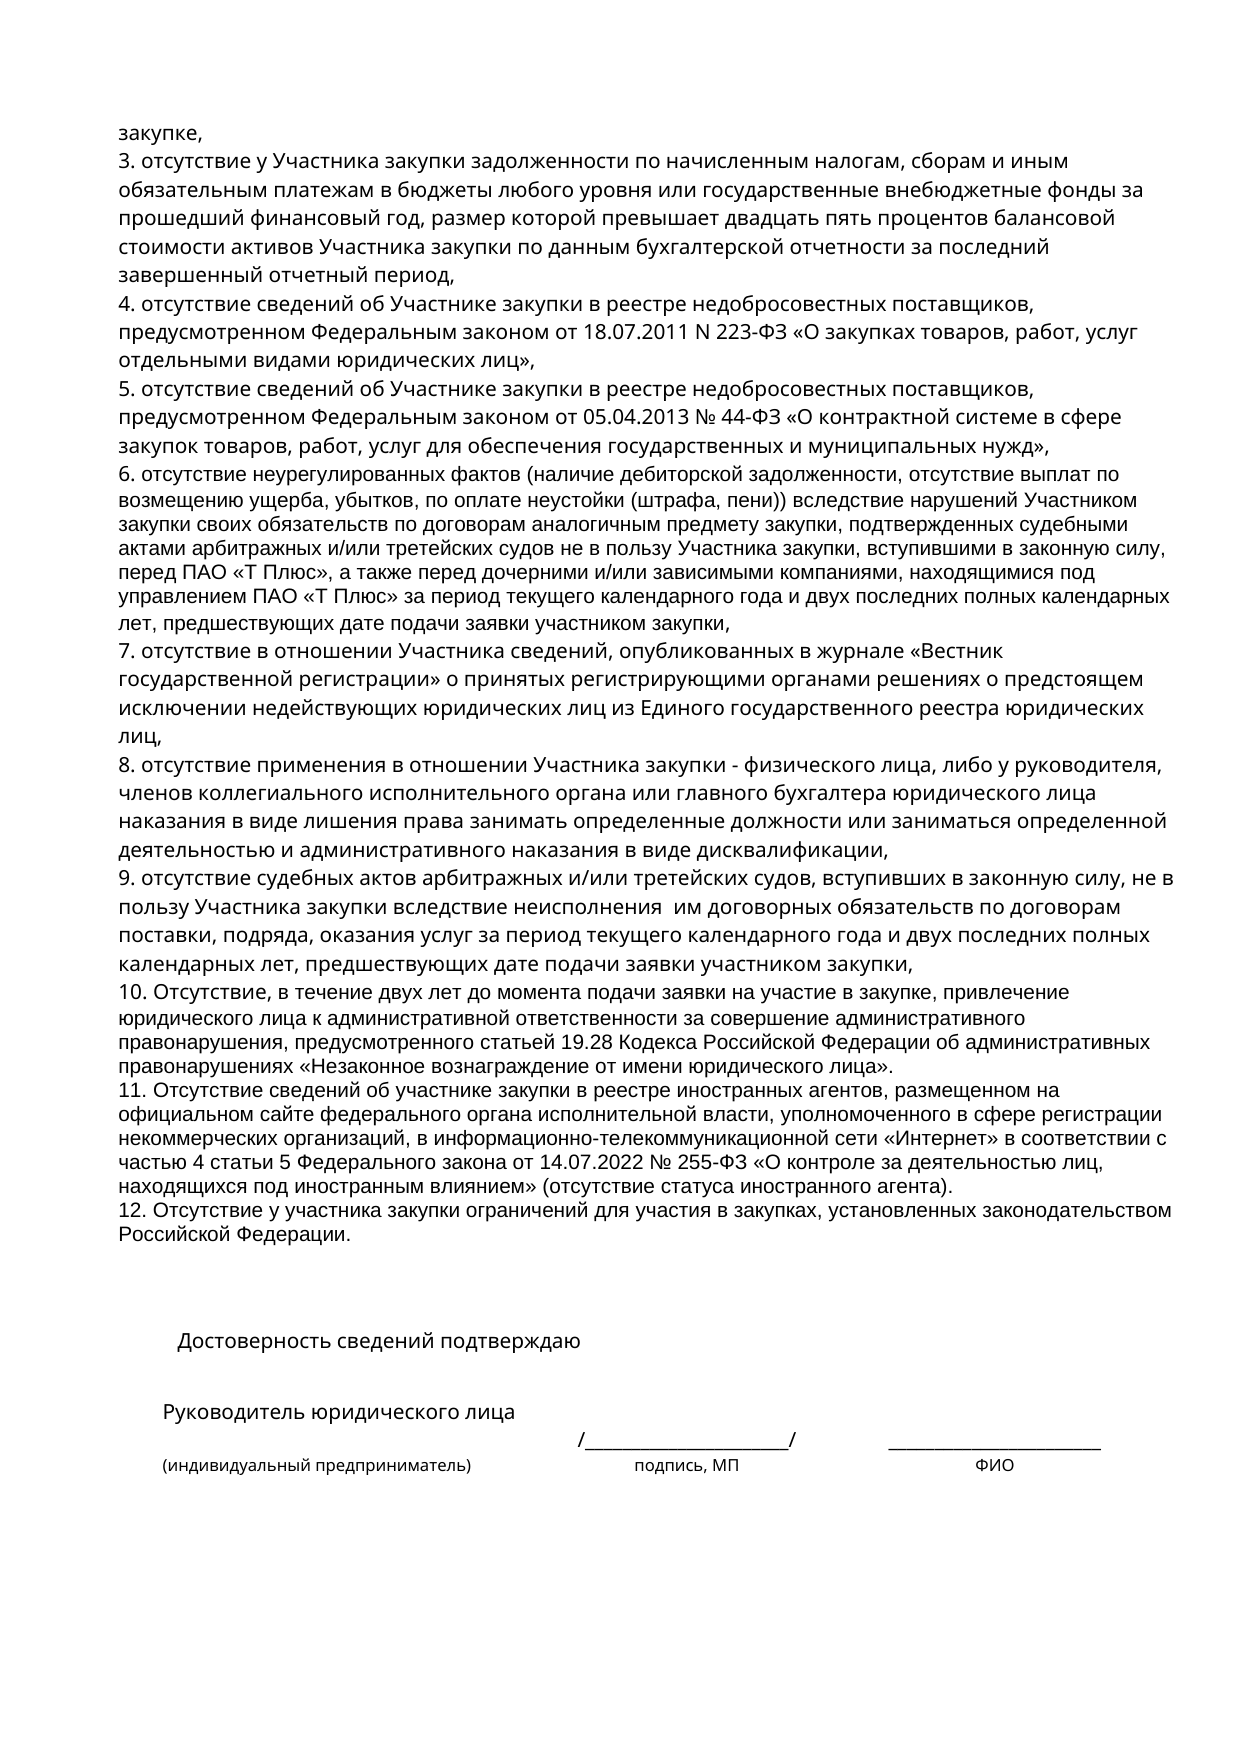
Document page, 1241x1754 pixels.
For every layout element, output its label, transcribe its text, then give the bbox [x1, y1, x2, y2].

text 5. отсутствие сведений об Участнике закупки в реестре недобросовестных поставщиков, предусмотренном Федеральным законом от 05.04.2013 № 44-ФЗ «О контрактной системе в сфере закупок товаров, работ, услуг для обеспечения государственных и муниципальных нужд», [118, 374, 1181, 459]
table_header _______________________ [841, 1397, 1148, 1454]
text 8. отсутствие применения в отношении Участника закупки - физического лица, либо у руководителя, членов коллегиального исполнительного органа или главного бухгалтера юридического лица наказания в виде лишения права занимать определенные должности или заниматься определенной деятельностью и административного наказания в виде дисквалификации, [118, 750, 1181, 863]
table_cell (индивидуальный предприниматель) [151, 1454, 532, 1477]
table_header Руководитель юридического лица [151, 1397, 532, 1454]
text 7. отсутствие в отношении Участника сведений, опубликованных в журнале «Вестник государственной регистрации» о принятых регистрирующими органами решениях о предстоящем исключении недействующих юридических лиц из Единого государственного реестра юридических лиц, [118, 636, 1181, 750]
text 12. Отсутствие у участника закупки ограничений для участия в закупках, установленных законодательством Российской Федерации. [118, 1197, 1181, 1245]
text 6. отсутствие неурегулированных фактов (наличие дебиторской задолженности, отсутствие выплат по возмещению ущерба, убытков, по оплате неустойки (штрафа, пени)) вследствие нарушений Участником закупки своих обязательств по договорам аналогичным предмету закупки, подтвержденных судебными актами арбитражных и/или третейских судов не в пользу Участника закупки, вступившими в законную силу, перед ПАО «Т Плюс», а также перед дочерними и/или зависимыми компаниями, находящимися под управлением ПАО «Т Плюс» за период текущего календарного года и двух последних полных календарных лет, предшествующих дате подачи заявки участником закупки, [118, 459, 1181, 636]
text 9. отсутствие судебных актов арбитражных и/или третейских судов, вступивших в законную силу, не в пользу Участника закупки вследствие неисполнения им договорных обязательств по договорам поставки, подряда, оказания услуг за период текущего календарного года и двух последних полных календарных лет, предшествующих дате подачи заявки участником закупки, [118, 863, 1181, 977]
text 3. отсутствие у Участника закупки задолженности по начисленным налогам, сборам и иным обязательным платежам в бюджеты любого уровня или государственные внебюджетные фонды за прошедший финансовый год, размер которой превышает двадцать пять процентов балансовой стоимости активов Участника закупки по данным бухгалтерской отчетности за последний завершенный отчетный период, [118, 147, 1181, 289]
table_cell подпись, МП [532, 1454, 841, 1477]
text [118, 118, 1181, 147]
table_header /______________________/ [532, 1397, 841, 1454]
text Достоверность сведений подтверждаю [118, 1326, 1181, 1354]
table_cell ФИО [841, 1454, 1148, 1477]
text 11. Отсутствие сведений об участнике закупки в реестре иностранных агентов, размещенном на официальном сайте федерального органа исполнительной власти, уполномоченного в сфере регистрации некоммерческих организаций, в информационно-телекоммуникационной сети «Интернет» в соответствии с частью 4 статьи 5 Федерального закона от 14.07.2022 № 255-ФЗ «О контроле за деятельностью лиц, находящихся под иностранным влиянием» (отсутствие статуса иностранного агента). [118, 1078, 1181, 1197]
text 10. Отсутствие, в течение двух лет до момента подачи заявки на участие в закупке, привлечение юридического лица к административной ответственности за совершение административного правонарушения, предусмотренного статьей 19.28 Кодекса Российской Федерации об административных правонарушениях «Незаконное вознаграждение от имени юридического лица». [118, 977, 1181, 1078]
text 4. отсутствие сведений об Участнике закупки в реестре недобросовестных поставщиков, предусмотренном Федеральным законом от 18.07.2011 N 223-ФЗ «О закупках товаров, работ, услуг отдельными видами юридических лиц», [118, 289, 1181, 374]
